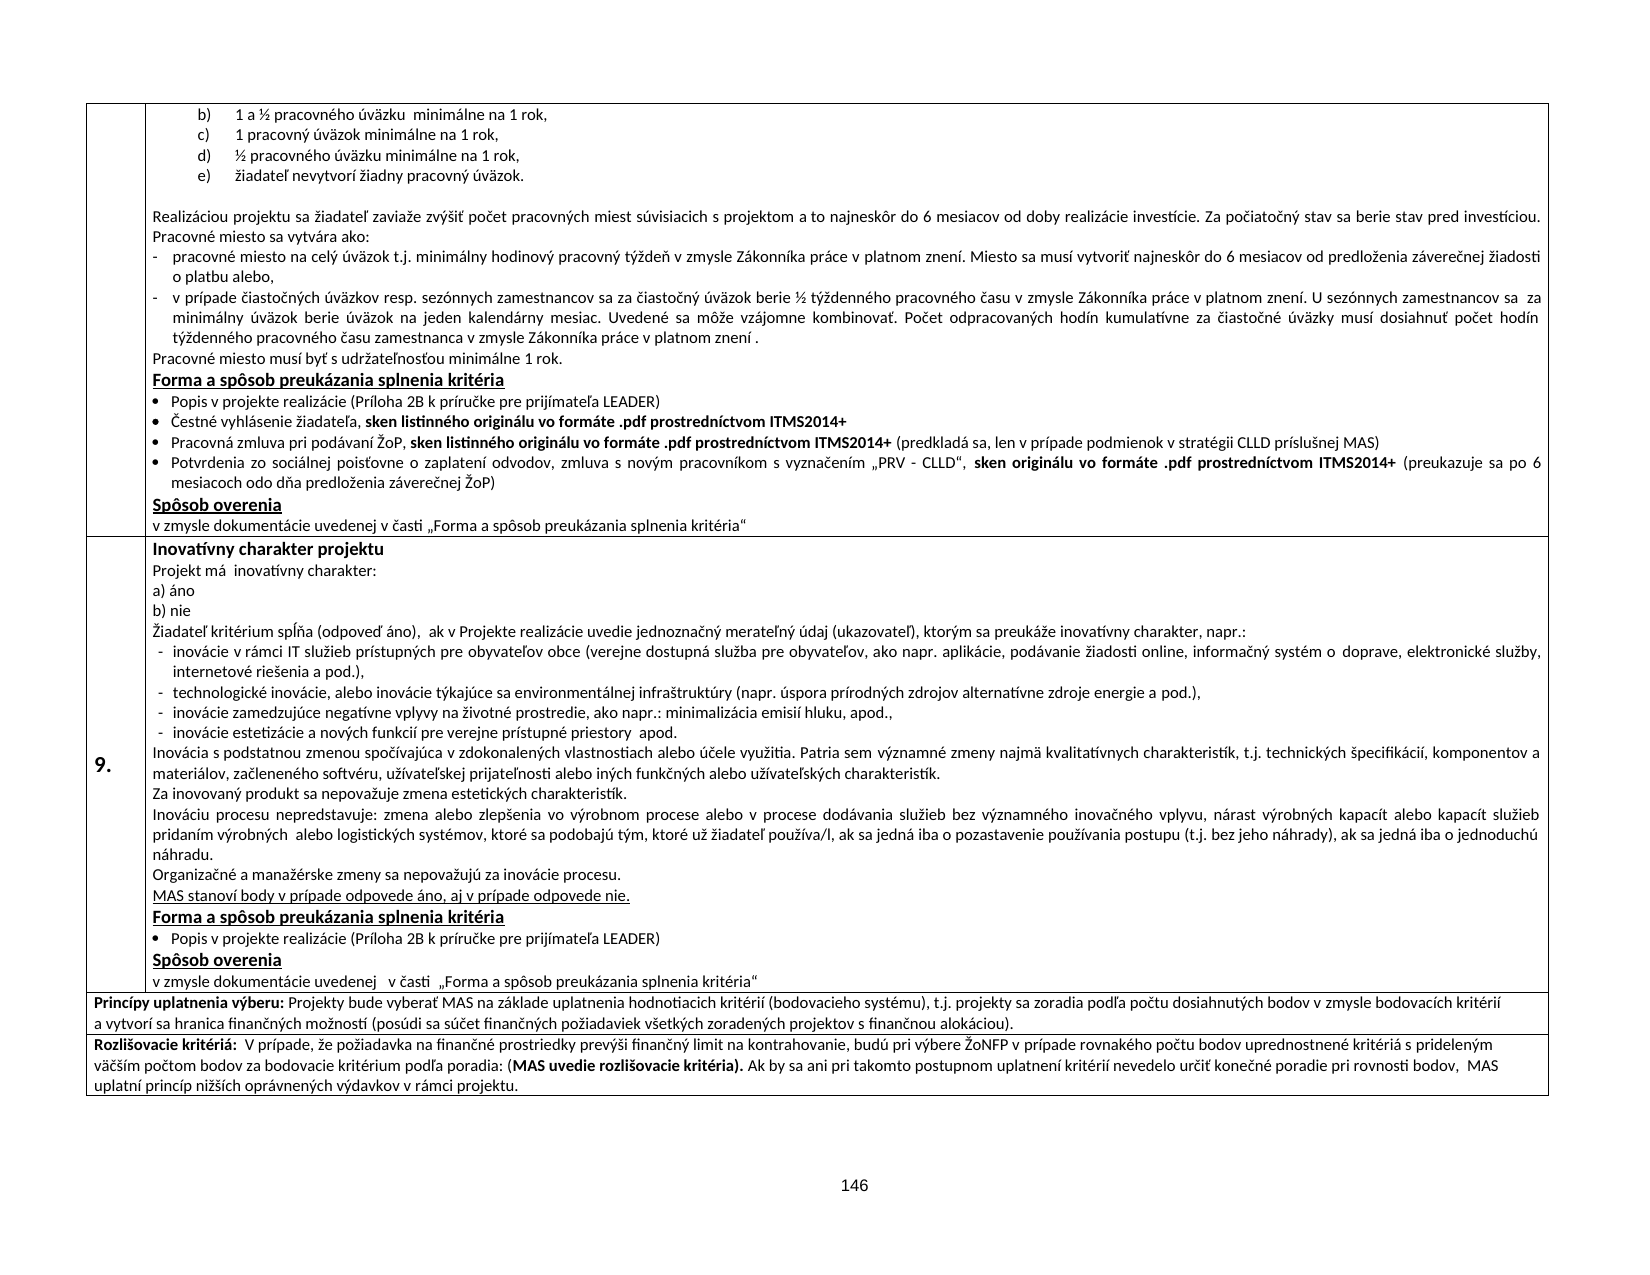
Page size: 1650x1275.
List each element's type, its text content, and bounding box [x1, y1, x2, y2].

table_cell Rozlišovacie kritériá: V prípade, že požiadavka na finančné prostriedky prevýši finančný limit na kontrahovanie, budú pri výbere ŽoNFP v prípade rovnakého počtu bodov uprednostnené kritériá s prideleným väčším počtom bodov za bodovacie kritérium podľa poradia: (MAS uvedie rozlišovacie kritéria). Ak by sa ani pri takomto postupnom uplatnení kritérií nevedelo určiť konečné poradie pri rovnosti bodov, MAS uplatní princíp nižších oprávnených výdavkov v rámci projektu. [87, 1035, 1548, 1095]
table_cell Princípy uplatnenia výberu: Projekty bude vyberať MAS na základe uplatnenia hodnotiacich kritérií (bodovacieho systému), t.j. projekty sa zoradia podľa počtu dosiahnutých bodov v zmysle bodovacích kritérií a vytvorí sa hranica finančných možností (posúdi sa súčet finančných požiadaviek všetkých zoradených projektov s finančnou alokáciou). [87, 993, 1548, 1033]
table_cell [146, 104, 1548, 536]
table_cell Inovatívny charakter projektu Projekt má inovatívny charakter: a) áno b) nie Žiadateľ kritérium spĺňa (odpoveď áno), ak v Projekte realizácie uvedie jednoznačný merateľný údaj (ukazovateľ), ktorým sa preukáže inovatívny charakter, napr.: inovácie v rámci IT služieb prístupných pre obyvateľov obce (verejne dostupná služba pre obyvateľov, ako napr. aplikácie, podávanie žiadosti online, informačný systém o doprave, elektronické služby, internetové riešenia a pod.), technologické inovácie, alebo inovácie týkajúce sa environmentálnej infraštruktúry (napr. úspora prírodných zdrojov alternatívne zdroje energie a pod.), inovácie zamedzujúce negatívne vplyvy na životné prostredie, ako napr.: minimalizácia emisií hluku, apod., inovácie estetizácie a nových funkcií pre verejne prístupné priestory apod. Inovácia s podstatnou zmenou spočívajúca v zdokonalených vlastnostiach alebo účele využitia. Patria sem významné zmeny najmä kvalitatívnych charakteristík, t.j. technických špecifikácií, komponentov a materiálov, začleneného softvéru, užívateľskej prijateľnosti alebo iných funkčných alebo užívateľských charakteristík. Za inovovaný produkt sa nepovažuje zmena estetických charakteristík. Inováciu procesu nepredstavuje: zmena alebo zlepšenia vo výrobnom procese alebo v procese dodávania služieb bez významného inovačného vplyvu, nárast výrobných kapacít alebo kapacít služieb pridaním výrobných alebo logistických systémov, ktoré sa podobajú tým, ktoré už žiadateľ používa/l, ak sa jedná iba o pozastavenie používania postupu (t.j. bez jeho náhrady), ak sa jedná iba o jednoduchú náhradu. Organizačné a manažérske zmeny sa nepovažujú za inovácie procesu. MAS stanoví body v prípade odpovede áno, aj v prípade odpovede nie. Forma a spôsob preukázania splnenia kritéria Popis v projekte realizácie (Príloha 2B k príručke pre prijímateľa LEADER) Spôsob overenia v zmysle dokumentácie uvedenej v časti „Forma a spôsob preukázania splnenia kritéria“ [146, 537, 1548, 992]
table_cell 9. [87, 537, 145, 992]
table_cell 8. [87, 104, 145, 536]
